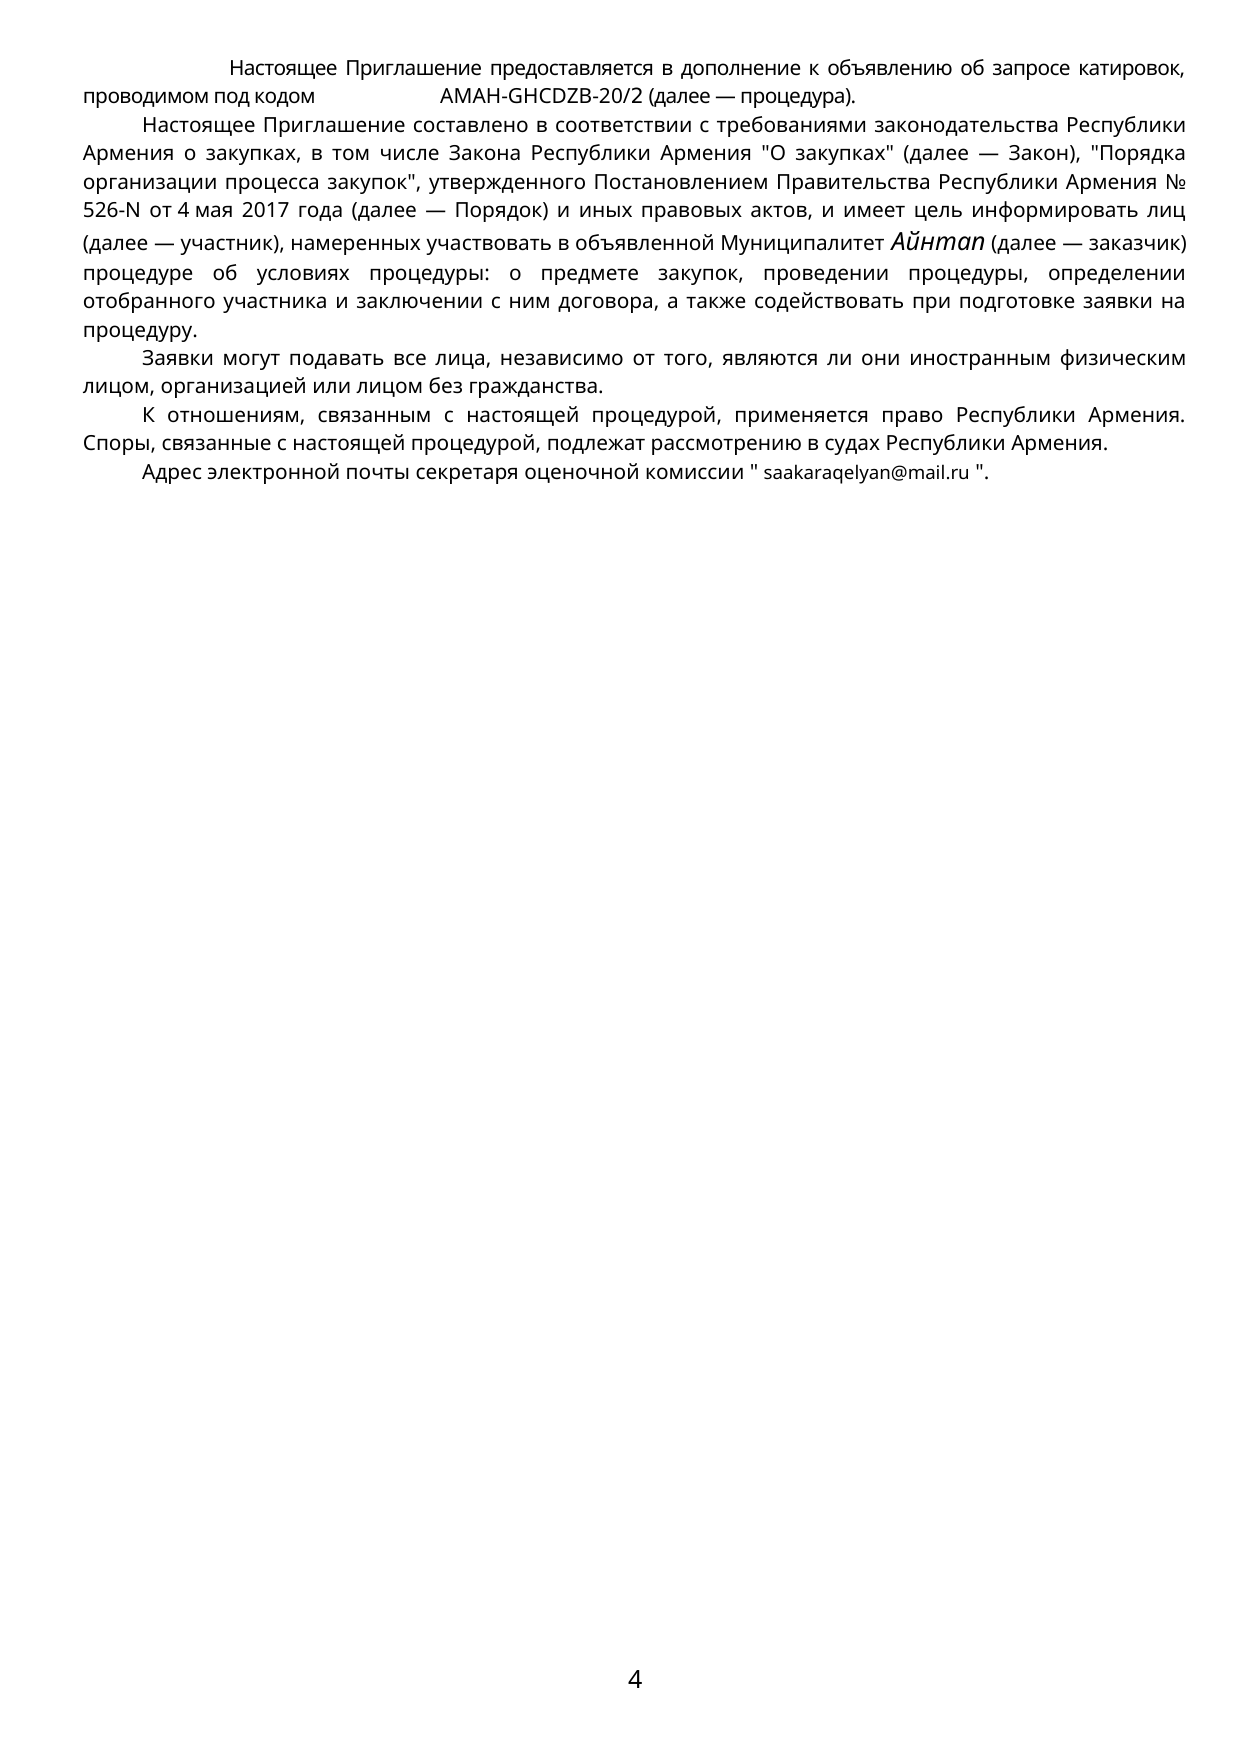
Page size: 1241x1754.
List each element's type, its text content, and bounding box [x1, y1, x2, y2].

text Настоящее Приглашение предоставляется в дополнение к объявлению об запросе катировок, проводимом под кодом AMAH-GHCDZB-20/2 (далее — процедура). [24, 53, 1187, 110]
text К отношениям, связанным с настоящей процедурой, применяется право Республики Армения. Споры, связанные с настоящей процедурой, подлежат рассмотрению в судах Республики Армения. [83, 400, 1187, 457]
text Заявки могут подавать все лица, независимо от того, являются ли они иностранным физическим лицом, организацией или лицом без гражданства. [83, 343, 1187, 400]
text Настоящее Приглашение составлено в соответствии с требованиями законодательства Республики Армения о закупках, в том числе Закона Республики Армения "О закупках" (далее — Закон), "Порядка организации процесса закупок", утвержденного Постановлением Правительства Республики Армения № 526-N от 4 мая 2017 года (далее — Порядок) и иных правовых актов, и имеет цель информировать лиц (далее — участник), намеренных участвовать в объявленной Муниципалитет Айнтап (далее — заказчик) процедуре об условиях процедуры: о предмете закупок, проведении процедуры, определении отобранного участника и заключении с ним договора, а также содействовать при подготовке заявки на процедуру. [83, 110, 1187, 343]
text Адрес электронной почты секретаря оценочной комиссии " saakaraqelyan@mail.ru ". [83, 457, 1187, 485]
